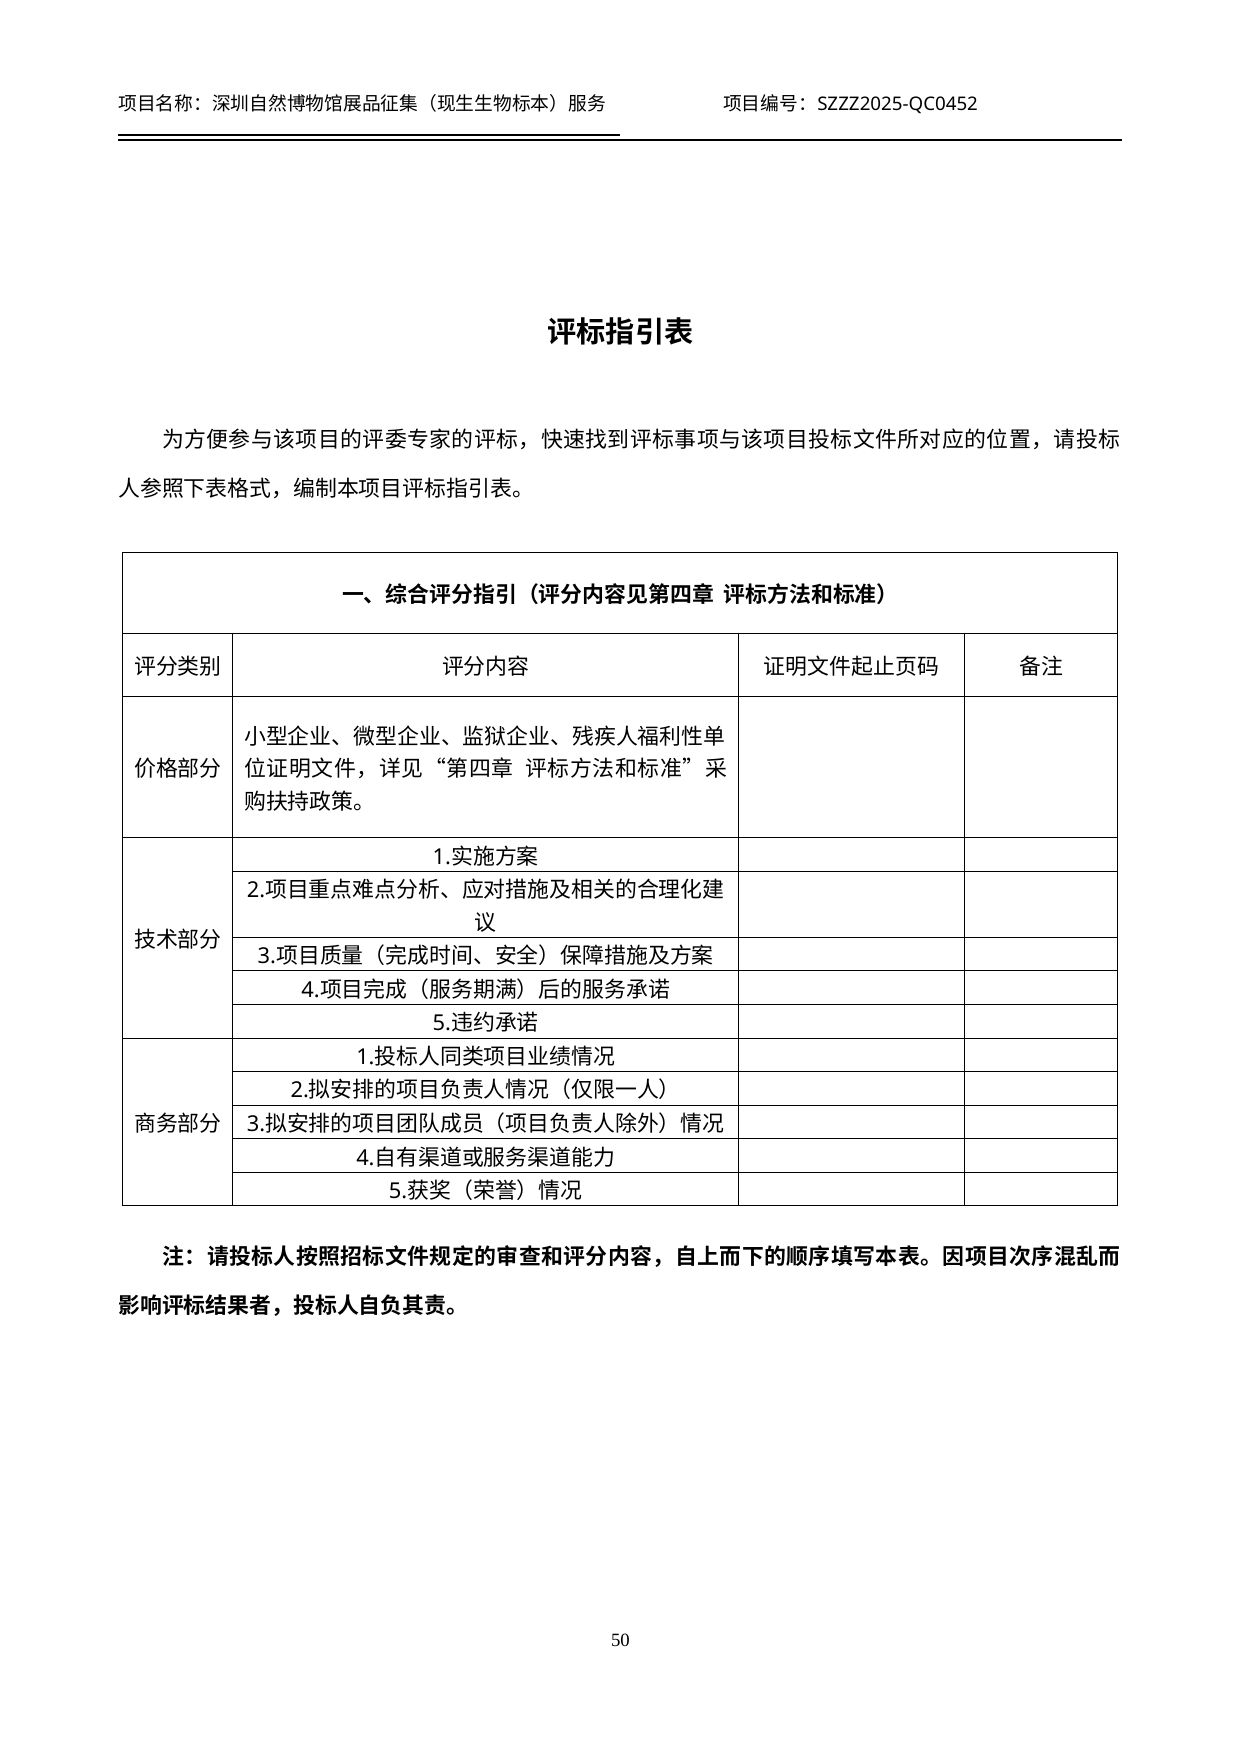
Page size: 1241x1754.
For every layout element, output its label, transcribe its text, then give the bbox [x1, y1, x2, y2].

table_cell [965, 697, 1117, 837]
table_cell [965, 971, 1117, 1004]
table_cell [739, 1005, 964, 1037]
table_cell [739, 1139, 964, 1172]
table_cell 3.项目质量（完成时间、安全）保障措施及方案 [233, 938, 738, 970]
table_cell [739, 872, 964, 937]
table_cell [739, 1173, 964, 1205]
table_cell [965, 872, 1117, 937]
table_cell 评分类别 [123, 634, 232, 696]
text 为方便参与该项目的评委专家的评标，快速找到评标事项与该项目投标文件所对应的位置，请投标人参照下表格式，编制本项目评标指引表。 [118, 422, 1122, 503]
table_cell [965, 1139, 1117, 1172]
table_cell 2.拟安排的项目负责人情况（仅限一人） [233, 1072, 738, 1104]
table_cell [739, 1039, 964, 1071]
text 注：请投标人按照招标文件规定的审查和评分内容，自上而下的顺序填写本表。因项目次序混乱而影响评标结果者，投标人自负其责。 [118, 1239, 1122, 1320]
table_cell [965, 838, 1117, 871]
table_cell 1.实施方案 [233, 838, 738, 871]
table_cell [739, 838, 964, 871]
table_cell [965, 938, 1117, 970]
table_cell 3.拟安排的项目团队成员（项目负责人除外）情况 [233, 1106, 738, 1138]
table_cell 4.项目完成（服务期满）后的服务承诺 [233, 971, 738, 1004]
table_cell [739, 1106, 964, 1138]
subtitle 评标指引表 [118, 297, 1122, 362]
table_cell [739, 938, 964, 970]
table_cell 技术部分 [123, 838, 232, 1037]
table_cell [965, 1173, 1117, 1205]
table_cell 5.获奖（荣誉）情况 [233, 1173, 738, 1205]
table_cell 证明文件起止页码 [739, 634, 964, 696]
table_cell [965, 1106, 1117, 1138]
table_cell [739, 971, 964, 1004]
table_cell [739, 1072, 964, 1104]
table_cell 商务部分 [123, 1039, 232, 1205]
table_header 一、综合评分指引（评分内容见第四章 评标方法和标准） [123, 553, 1117, 632]
table_cell 小型企业、微型企业、监狱企业、残疾人福利性单位证明文件，详见“第四章 评标方法和标准”采购扶持政策。 [233, 697, 738, 837]
table_cell 5.违约承诺 [233, 1005, 738, 1037]
table_cell 2.项目重点难点分析、应对措施及相关的合理化建议 [233, 872, 738, 937]
table_cell 价格部分 [123, 697, 232, 837]
table_cell 1.投标人同类项目业绩情况 [233, 1039, 738, 1071]
table_cell 4.自有渠道或服务渠道能力 [233, 1139, 738, 1172]
table_cell [965, 1005, 1117, 1037]
table_cell [965, 1039, 1117, 1071]
table_cell 评分内容 [233, 634, 738, 696]
table_cell [965, 1072, 1117, 1104]
table_cell [739, 697, 964, 837]
table_cell 备注 [965, 634, 1117, 696]
